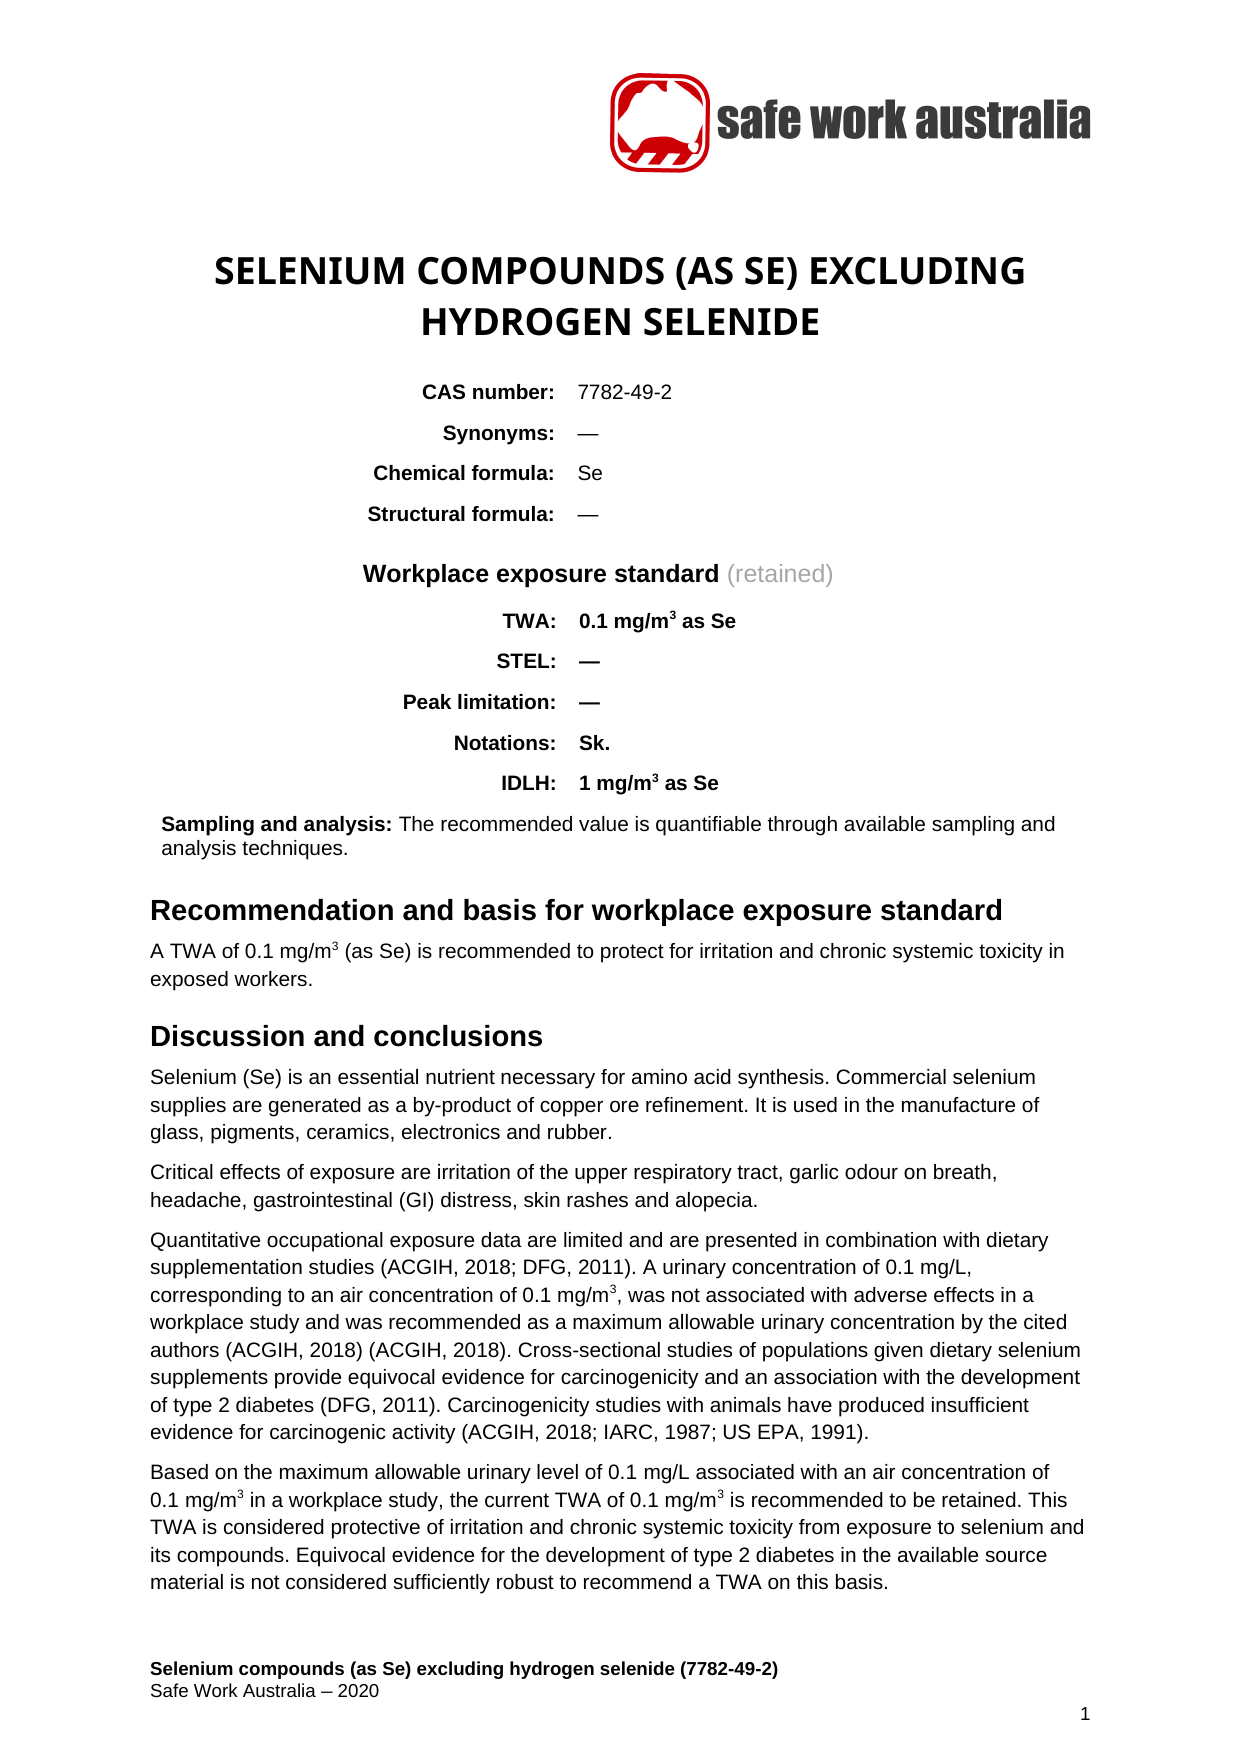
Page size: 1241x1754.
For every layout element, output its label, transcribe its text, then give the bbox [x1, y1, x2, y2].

table_header TWA: [150, 600, 568, 641]
table_cell — [566, 412, 1090, 453]
table_cell Peak limitation: [150, 681, 568, 722]
table_cell STEL: [150, 641, 568, 681]
text Selenium (Se) is an essential nutrient necessary for amino acid synthesis. Commercial selenium supplies are generated as a by-product of copper ore refinement. It is used in the manufacture of glass, pigments, ceramics, electronics and rubber. [150, 1065, 1090, 1144]
text Workplace exposure standard [150, 559, 1090, 588]
table_cell IDLH: [150, 763, 568, 803]
text A TWA of 0.1 mg/m3 (as Se) is recommended to protect for irritation and chronic systemic toxicity in exposed workers. [150, 939, 1090, 990]
text Critical effects of exposure are irritation of the upper respiratory tract, garlic odour on breath, headache, gastrointestinal (GI) distress, skin rashes and alopecia. [150, 1160, 1090, 1211]
table_cell Se [566, 453, 1090, 493]
table_cell Notations: [150, 722, 568, 763]
picture [607, 73, 1091, 173]
table_cell — [568, 641, 1090, 681]
table_cell Sk. [568, 722, 1090, 763]
table_cell 1 mg/m3 as Se [568, 763, 1090, 803]
text Quantitative occupational exposure data are limited and are presented in combination with dietary supplementation studies (ACGIH, 2018; DFG, 2011). A urinary concentration of 0.1 mg/L, corresponding to an air concentration of 0.1 mg/m3, was not associated with adverse effects in a workplace study and was recommended as a maximum allowable urinary concentration by the cited authors (ACGIH, 2018) (ACGIH, 2018). Cross-sectional studies of populations given dietary selenium supplements provide equivocal evidence for carcinogenicity and an association with the development of type 2 diabetes (DFG, 2011). Carcinogenicity studies with animals have produced insufficient evidence for carcinogenic activity (ACGIH, 2018; IARC, 1987; US EPA, 1991). [150, 1227, 1090, 1444]
subtitle Recommendation and basis for workplace exposure standard [150, 893, 1090, 926]
table_cell Synonyms: [150, 412, 566, 453]
table_cell Structural formula: [150, 493, 566, 534]
table_cell Sampling and analysis: [150, 803, 1090, 868]
text Based on the maximum allowable urinary level of 0.1 mg/L associated with an air concentration of 0.1 mg/m3 in a workplace study, the current TWA of 0.1 mg/m3 is recommended to be retained. This TWA is considered protective of irritation and chronic systemic toxicity from exposure to selenium and its compounds. Equivocal evidence for the development of type 2 diabetes in the available source material is not considered sufficiently robust to recommend a TWA on this basis. [150, 1460, 1090, 1594]
subtitle Discussion and conclusions [150, 1019, 1090, 1052]
table_header 0.1 mg/m3 as Se [568, 600, 1090, 641]
table_cell — [566, 493, 1090, 534]
table_header CAS number: [150, 371, 566, 412]
table_cell Chemical formula: [150, 453, 566, 493]
table_header 7782-49-2 [566, 371, 1090, 412]
table_cell — [568, 681, 1090, 722]
